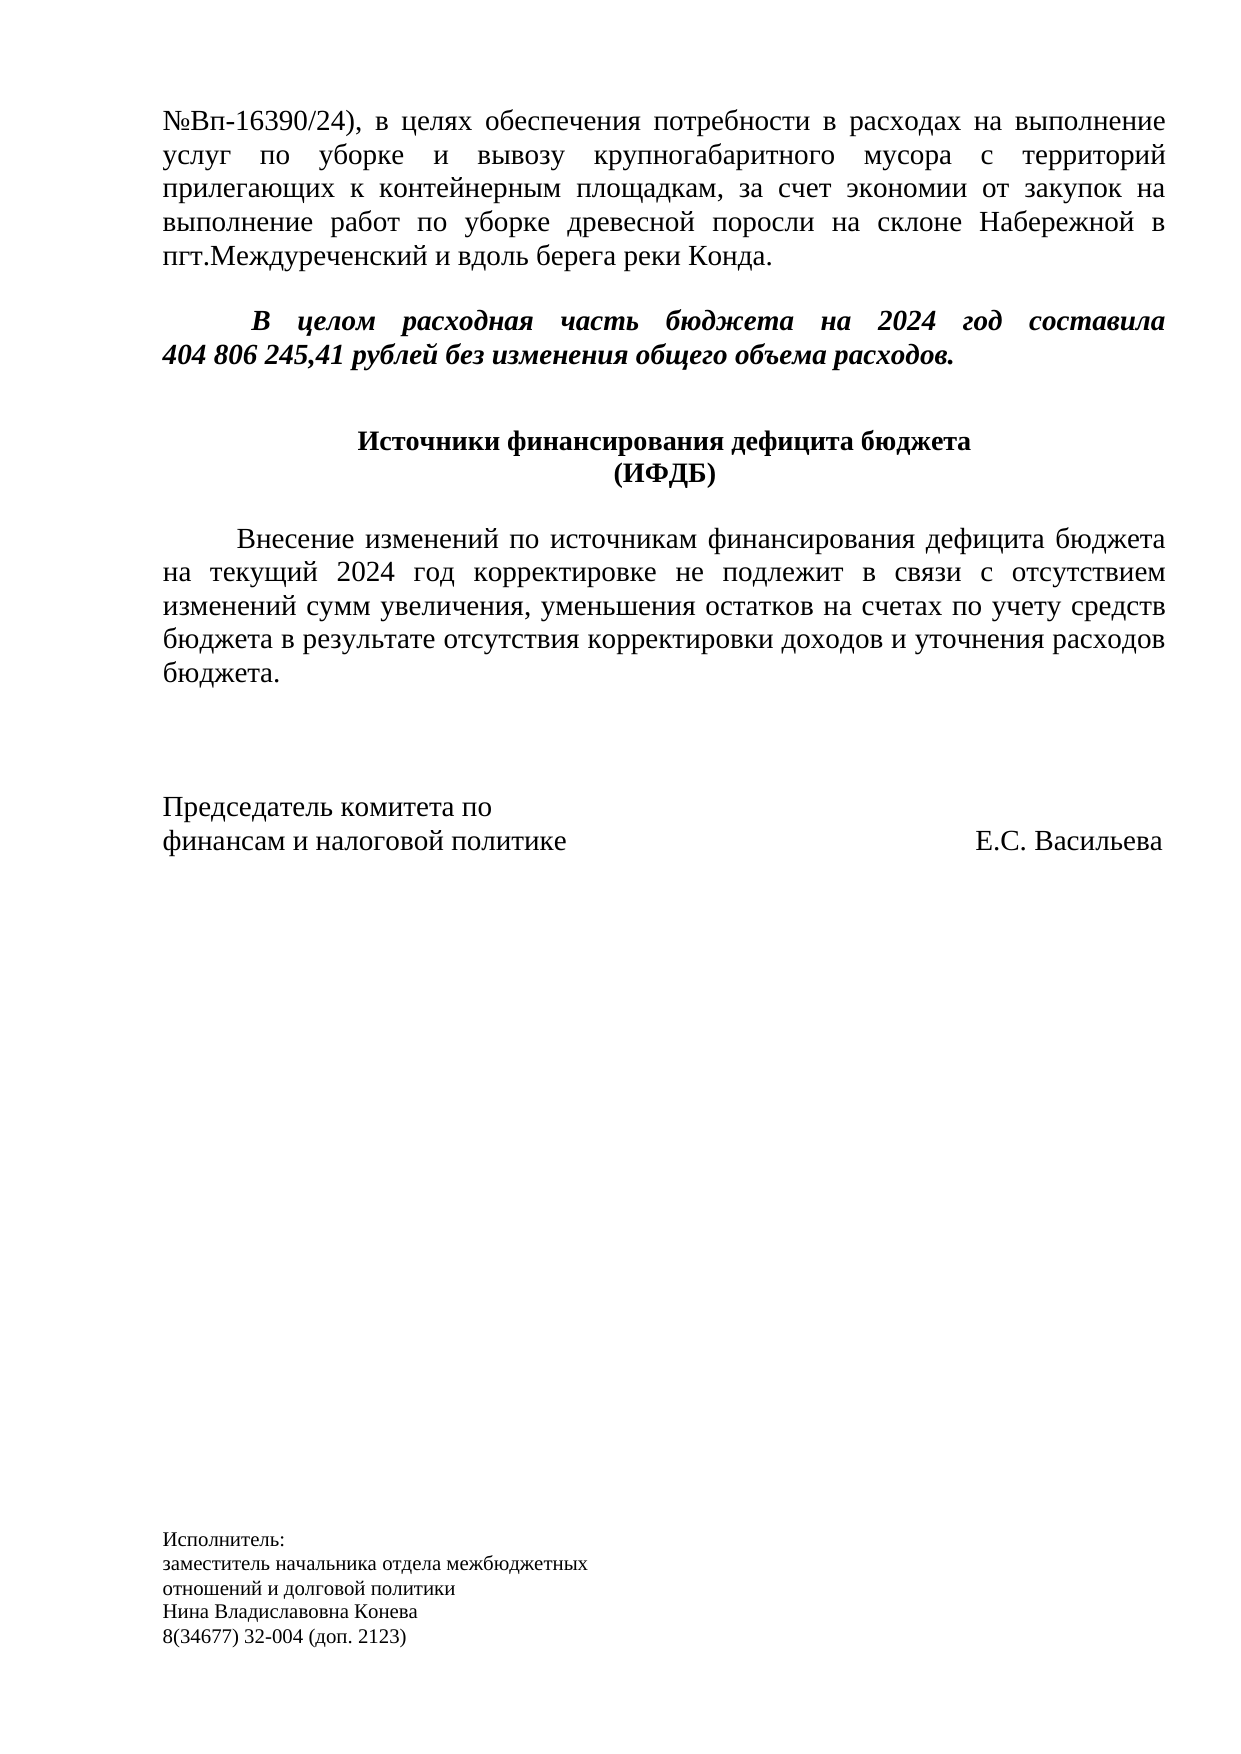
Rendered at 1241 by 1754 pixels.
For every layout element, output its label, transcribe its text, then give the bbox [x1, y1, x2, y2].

text (ИФДБ) [162, 456, 1167, 489]
text Нина Владиславовна Конева [162, 1599, 1167, 1623]
text Внесение изменений по источникам финансирования дефицита бюджета на текущий 2024 год корректировке не подлежит в связи с отсутствием изменений сумм увеличения, уменьшения остатков на счетах по учету средств бюджета в результате отсутствия корректировки доходов и уточнения расходов бюджета. [163, 521, 1167, 689]
text заместитель начальника отдела межбюджетных [162, 1551, 1167, 1575]
text отношений и долговой политики [162, 1575, 1167, 1599]
text 8(34677) 32-004 (доп. 2123) [162, 1623, 1167, 1648]
text Председатель комитета по [162, 789, 1167, 823]
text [162, 103, 1167, 271]
text В целом расходная часть бюджета на 2024 год составила 404 806 245,41 рублей без изменения общего объема расходов. [162, 303, 1167, 371]
text Исполнитель: [162, 1527, 1167, 1551]
text финансам и налоговой политике Е.С. Васильева [162, 823, 1167, 856]
text Источники финансирования дефицита бюджета [162, 424, 1167, 456]
